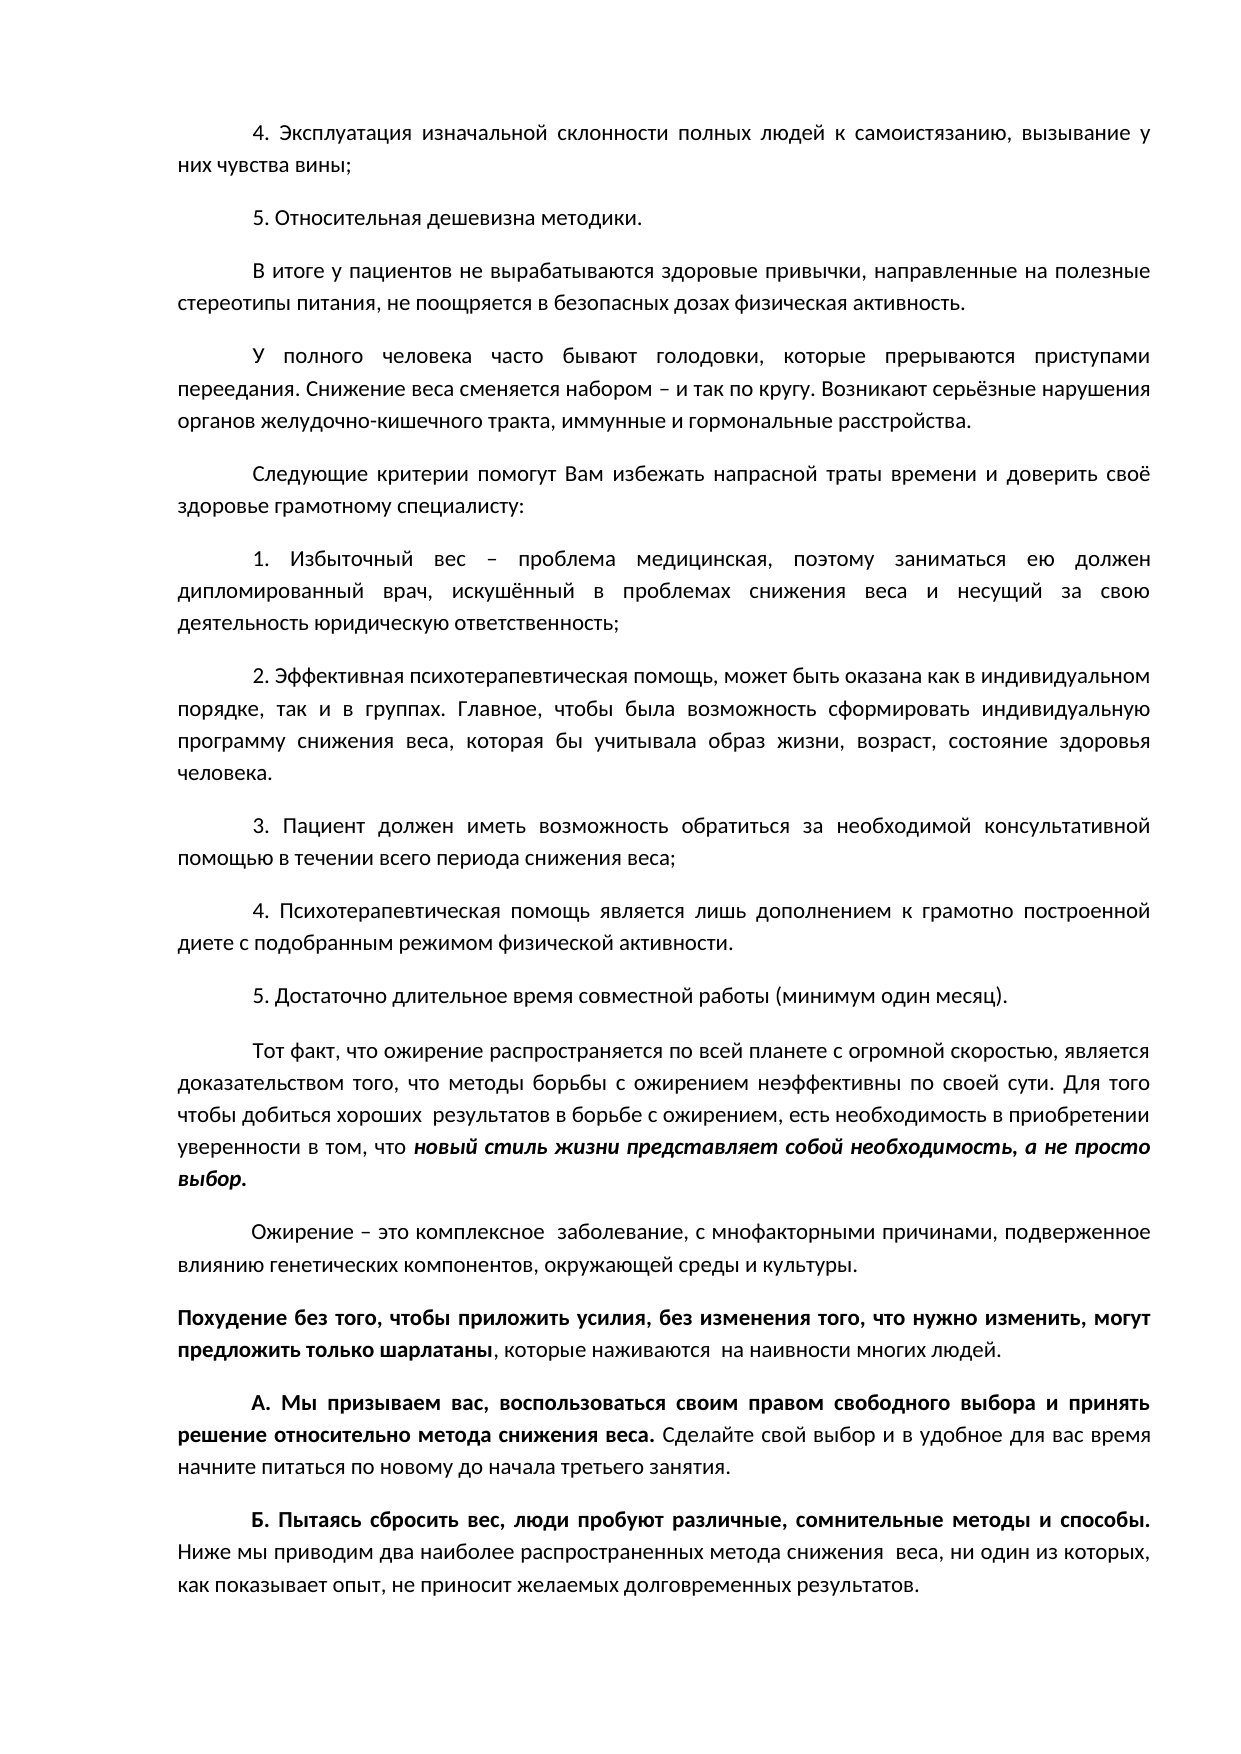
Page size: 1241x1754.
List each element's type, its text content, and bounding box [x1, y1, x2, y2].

text 5. Относительная дешевизна методики. [177, 203, 1152, 231]
text Следующие критерии помогут Вам избежать напрасной траты времени и доверить своё здоровье грамотному специалисту: [177, 459, 1152, 519]
text 3. Пациент должен иметь возможность обратиться за необходимой консультативной помощью в течении всего периода снижения веса; [177, 811, 1152, 871]
text 1. Избыточный вес – проблема медицинская, поэтому заниматься ею должен дипломированный врач, искушённый в проблемах снижения веса и несущий за свою деятельность юридическую ответственность; [177, 544, 1152, 637]
text Тот факт, что ожирение распространяется по всей планете с огромной скоростью, является доказательством того, что методы борьбы с ожирением неэффективны по своей сути. Для того чтобы добиться хороших результатов в борьбе с ожирением, есть необходимость в приобретении уверенности в том, что новый стиль жизни представляет собой необходимость, а не просто выбор. [177, 1036, 1152, 1192]
text У полного человека часто бывают голодовки, которые прерываются приступами переедания. Снижение веса сменяется набором – и так по кругу. Возникают серьёзные нарушения органов желудочно-кишечного тракта, иммунные и гормональные расстройства. [177, 342, 1152, 434]
text 2. Эффективная психотерапевтическая помощь, может быть оказана как в индивидуальном порядке, так и в группах. Главное, чтобы была возможность сформировать индивидуальную программу снижения веса, которая бы учитывала образ жизни, возраст, состояние здоровья человека. [177, 662, 1152, 786]
text А. Мы призываем вас, воспользоваться своим правом свободного выбора и принять решение относительно метода снижения веса. Сделайте свой выбор и в удобное для вас время начните питаться по новому до начала третьего занятия. [177, 1388, 1152, 1480]
text Б. Пытаясь сбросить вес, люди пробуют различные, сомнительные методы и способы. Ниже мы приводим два наиболее распространенных метода снижения веса, ни один из которых, как показывает опыт, не приносит желаемых долговременных результатов. [177, 1505, 1152, 1598]
text 5. Достаточно длительное время совместной работы (минимум один месяц). [177, 982, 1152, 1009]
text 4. Эксплуатация изначальной склонности полных людей к самоистязанию, вызывание у них чувства вины; [177, 118, 1152, 178]
text 4. Психотерапевтическая помощь является лишь дополнением к грамотно построенной диете с подобранным режимом физической активности. [177, 896, 1152, 957]
text Похудение без того, чтобы приложить усилия, без изменения того, что нужно изменить, могут предложить только шарлатаны, которые наживаются на наивности многих людей. [177, 1303, 1152, 1363]
text Ожирение – это комплексное заболевание, с мнофакторными причинами, подверженное влиянию генетических компонентов, окружающей среды и культуры. [177, 1217, 1152, 1278]
text В итоге у пациентов не вырабатываются здоровые привычки, направленные на полезные стереотипы питания, не поощряется в безопасных дозах физическая активность. [177, 256, 1152, 317]
